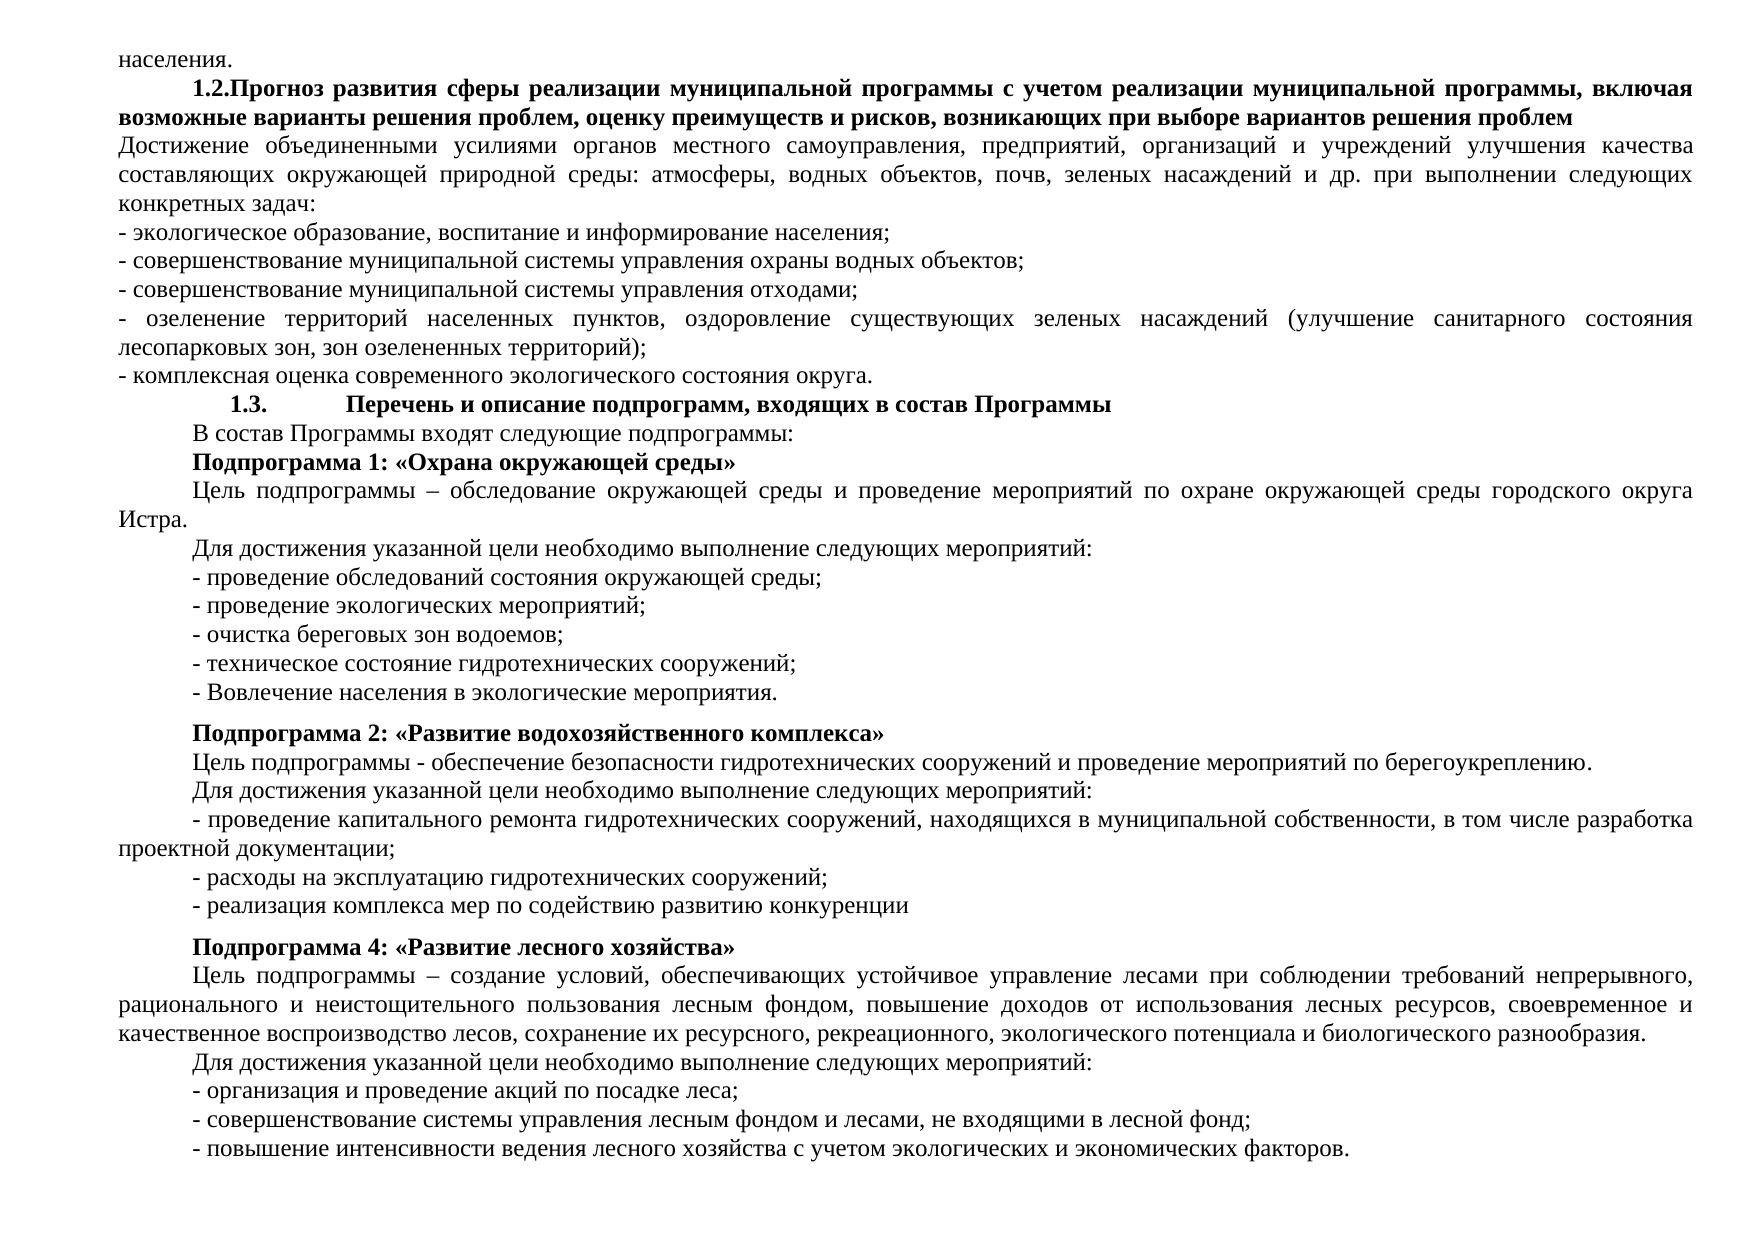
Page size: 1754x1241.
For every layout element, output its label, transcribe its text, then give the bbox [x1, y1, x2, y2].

text - реализация комплекса мер по содействию развитию конкуренции [118, 891, 1695, 919]
text 1.2.Прогноз развития сферы реализации муниципальной программы с учетом реализации муниципальной программы, включая возможные варианты решения проблем, оценку преимуществ и рисков, возникающих при выборе вариантов решения проблем [118, 73, 1695, 131]
text - расходы на эксплуатацию гидротехнических сооружений; [118, 862, 1695, 891]
list Цель подпрограммы – обследование окружающей среды и проведение мероприятий по охране окружающей среды городского округа Истра. [118, 476, 1695, 533]
text Подпрограмма 2: «Развитие водохозяйственного комплекса» [118, 718, 1695, 747]
text - комплексная оценка современного экологического состояния округа. [118, 361, 1695, 389]
list - очистка береговых зон водоемов; [118, 619, 1695, 648]
text - экологическое образование, воспитание и информирование населения; [118, 217, 1695, 246]
text - совершенствование муниципальной системы управления отходами; [118, 274, 1695, 303]
text Подпрограмма 4: «Развитие лесного хозяйства» [118, 932, 1695, 961]
list - проведение обследований состояния окружающей среды; [118, 562, 1695, 591]
text Подпрограмма 1: «Охрана окружающей среды» [118, 447, 1695, 476]
text Цель подпрограммы - обеспечение безопасности гидротехнических сооружений и проведение мероприятий по берегоукреплению. [118, 747, 1695, 776]
text - совершенствование системы управления лесным фондом и лесами, не входящими в лесной фонд; [118, 1104, 1695, 1133]
list - техническое состояние гидротехнических сооружений; [118, 648, 1695, 677]
list - проведение экологических мероприятий; [118, 591, 1695, 619]
list Перечень и описание подпрограмм, входящих в состав Программы [229, 389, 1695, 418]
text - проведение капитального ремонта гидротехнических сооружений, находящихся в муниципальной собственности, в том числе разработка проектной документации; [118, 804, 1695, 862]
text - организация и проведение акций по посадке леса; [118, 1076, 1695, 1104]
list Для достижения указанной цели необходимо выполнение следующих мероприятий: [118, 1047, 1695, 1076]
text - повышение интенсивности ведения лесного хозяйства с учетом экологических и экономических факторов. [118, 1133, 1695, 1162]
text - совершенствование муниципальной системы управления охраны водных объектов; [118, 246, 1695, 274]
text Достижение объединенными усилиями органов местного самоуправления, предприятий, организаций и учреждений улучшения качества составляющих окружающей природной среды: атмосферы, водных объектов, почв, зеленых насаждений и др. при выполнении следующих конкретных задач: [118, 131, 1695, 217]
text В состав Программы входят следующие подпрограммы: [118, 418, 1695, 447]
text - озеленение территорий населенных пунктов, оздоровление существующих зеленых насаждений (улучшение санитарного состояния лесопарковых зон, зон озелененных территорий); [118, 303, 1695, 361]
list - Вовлечение населения в экологические мероприятия. [118, 677, 1695, 706]
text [118, 44, 1695, 73]
list Для достижения указанной цели необходимо выполнение следующих мероприятий: [118, 776, 1695, 804]
list Для достижения указанной цели необходимо выполнение следующих мероприятий: [118, 533, 1695, 562]
text Цель подпрограммы – создание условий, обеспечивающих устойчивое управление лесами при соблюдении требований непрерывного, рационального и неистощительного пользования лесным фондом, повышение доходов от использования лесных ресурсов, своевременное и качественное воспроизводство лесов, сохранение их ресурсного, рекреационного, экологического потенциала и биологического разнообразия. [118, 961, 1695, 1047]
